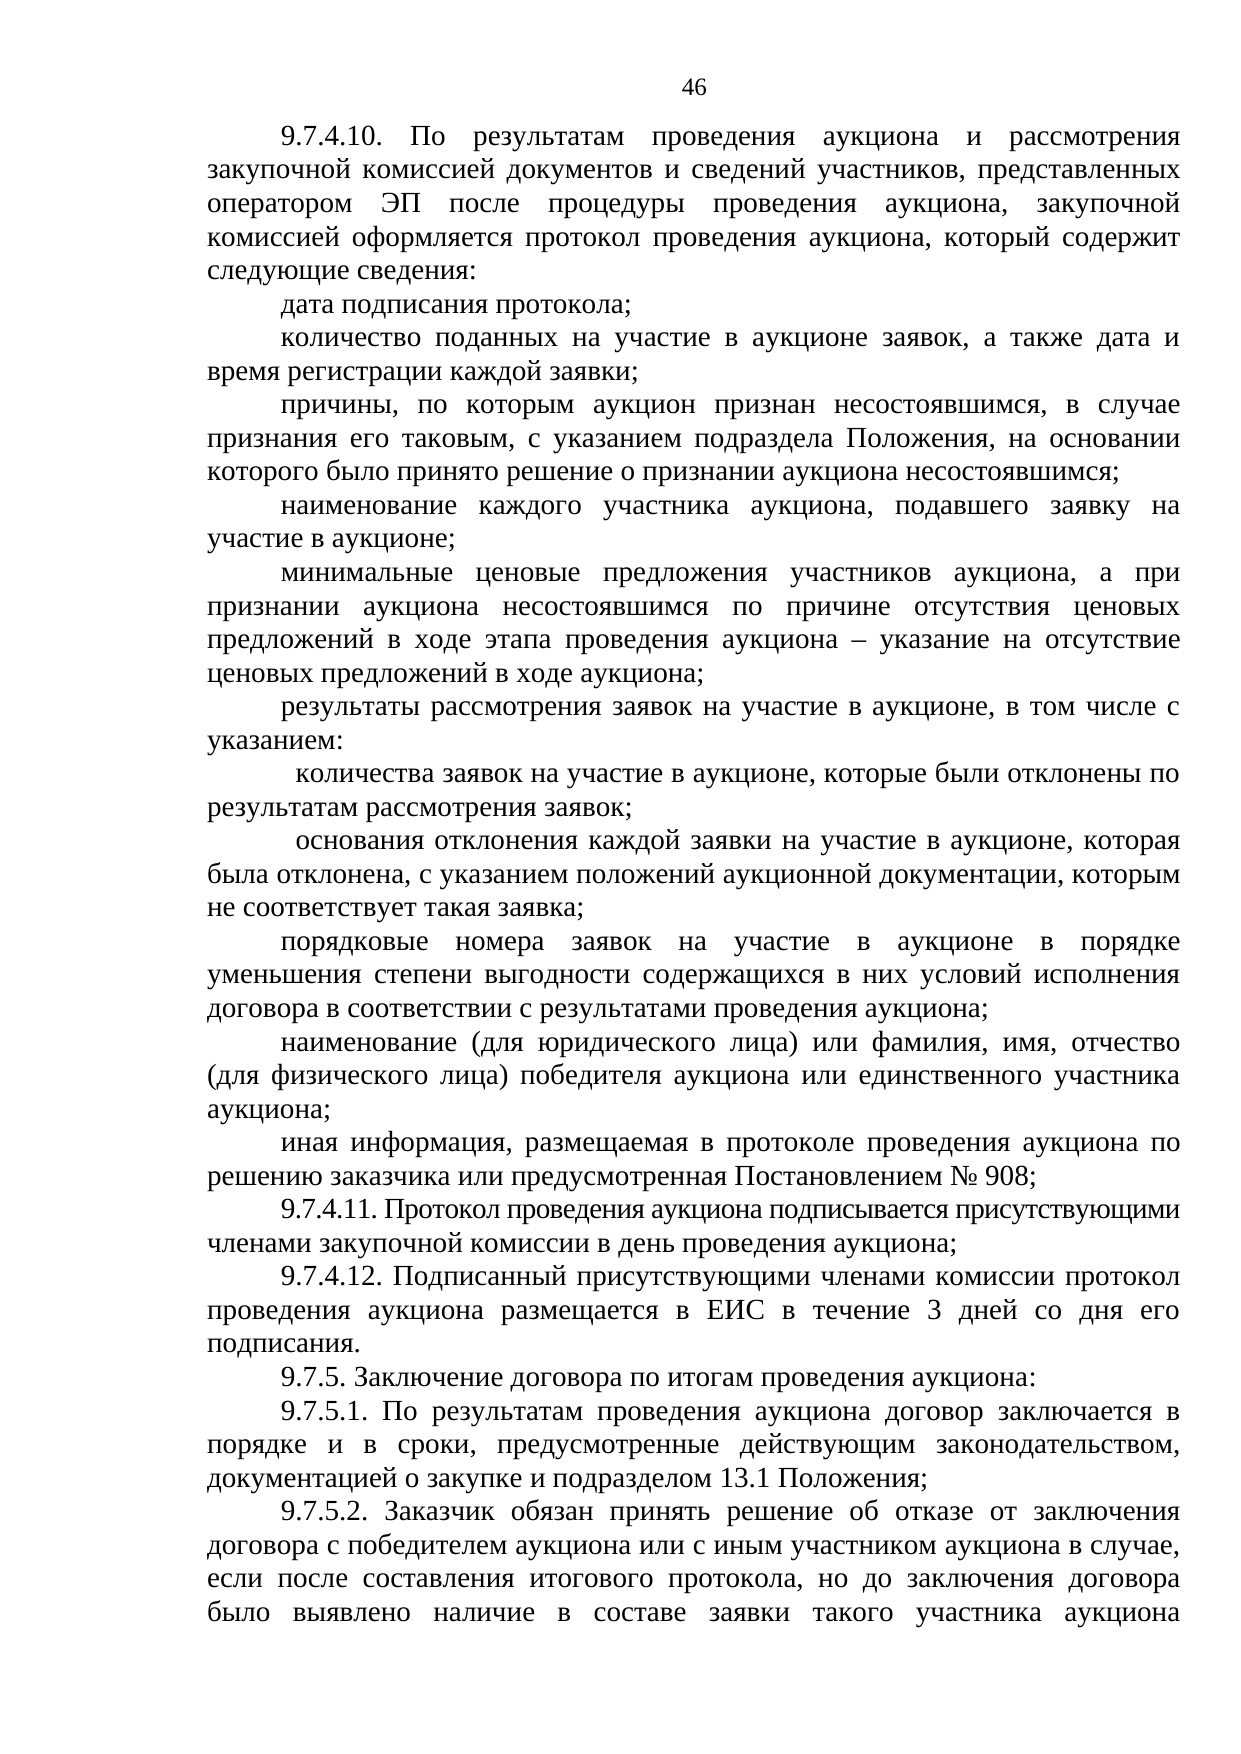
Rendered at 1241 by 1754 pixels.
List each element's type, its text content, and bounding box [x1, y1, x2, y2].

text минимальные ценовые предложения участников аукциона, а при признании аукциона несостоявшимся по причине отсутствия ценовых предложений в ходе этапа проведения аукциона – указание на отсутствие ценовых предложений в ходе аукциона; [207, 554, 1181, 688]
text количество поданных на участие в аукционе заявок, а также дата и время регистрации каждой заявки; [207, 319, 1181, 386]
subtitle 9.7.5. Заключение договора по итогам проведения аукциона: [207, 1359, 1181, 1393]
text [207, 1493, 1181, 1627]
text дата подписания протокола; [207, 286, 1181, 319]
text 9.7.4.11. Протокол проведения аукциона подписывается присутствующими членами закупочной комиссии в день проведения аукциона; [207, 1191, 1181, 1258]
text причины, по которым аукцион признан несостоявшимся, в случае признания его таковым, с указанием подраздела Положения, на основании которого было принято решение о признании аукциона несостоявшимся; [207, 386, 1181, 487]
text порядковые номера заявок на участие в аукционе в порядке уменьшения степени выгодности содержащихся в них условий исполнения договора в соответствии с результатами проведения аукциона; [207, 923, 1181, 1024]
text 9.7.4.12. Подписанный присутствующими членами комиссии протокол проведения аукциона размещается в ЕИС в течение 3 дней со дня его подписания. [207, 1258, 1181, 1359]
text результаты рассмотрения заявок на участие в аукционе, в том числе с указанием: [207, 688, 1181, 755]
text наименование каждого участника аукциона, подавшего заявку на участие в аукционе; [207, 487, 1181, 554]
text иная информация, размещаемая в протоколе проведения аукциона по решению заказчика или предусмотренная Постановлением № 908; [207, 1124, 1181, 1191]
text наименование (для юридического лица) или фамилия, имя, отчество (для физического лица) победителя аукциона или единственного участника аукциона; [207, 1024, 1181, 1124]
text 9.7.4.10. По результатам проведения аукциона и рассмотрения закупочной комиссией документов и сведений участников, представленных оператором ЭП после процедуры проведения аукциона, закупочной комиссией оформляется протокол проведения аукциона, который содержит следующие сведения: [207, 118, 1181, 286]
text основания отклонения каждой заявки на участие в аукционе, которая была отклонена, с указанием положений аукционной документации, которым не соответствует такая заявка; [207, 822, 1181, 923]
text количества заявок на участие в аукционе, которые были отклонены по результатам рассмотрения заявок; [207, 755, 1181, 822]
text 9.7.5.1. По результатам проведения аукциона договор заключается в порядке и в сроки, предусмотренные действующим законодательством, документацией о закупке и подразделом 13.1 Положения; [207, 1393, 1181, 1493]
